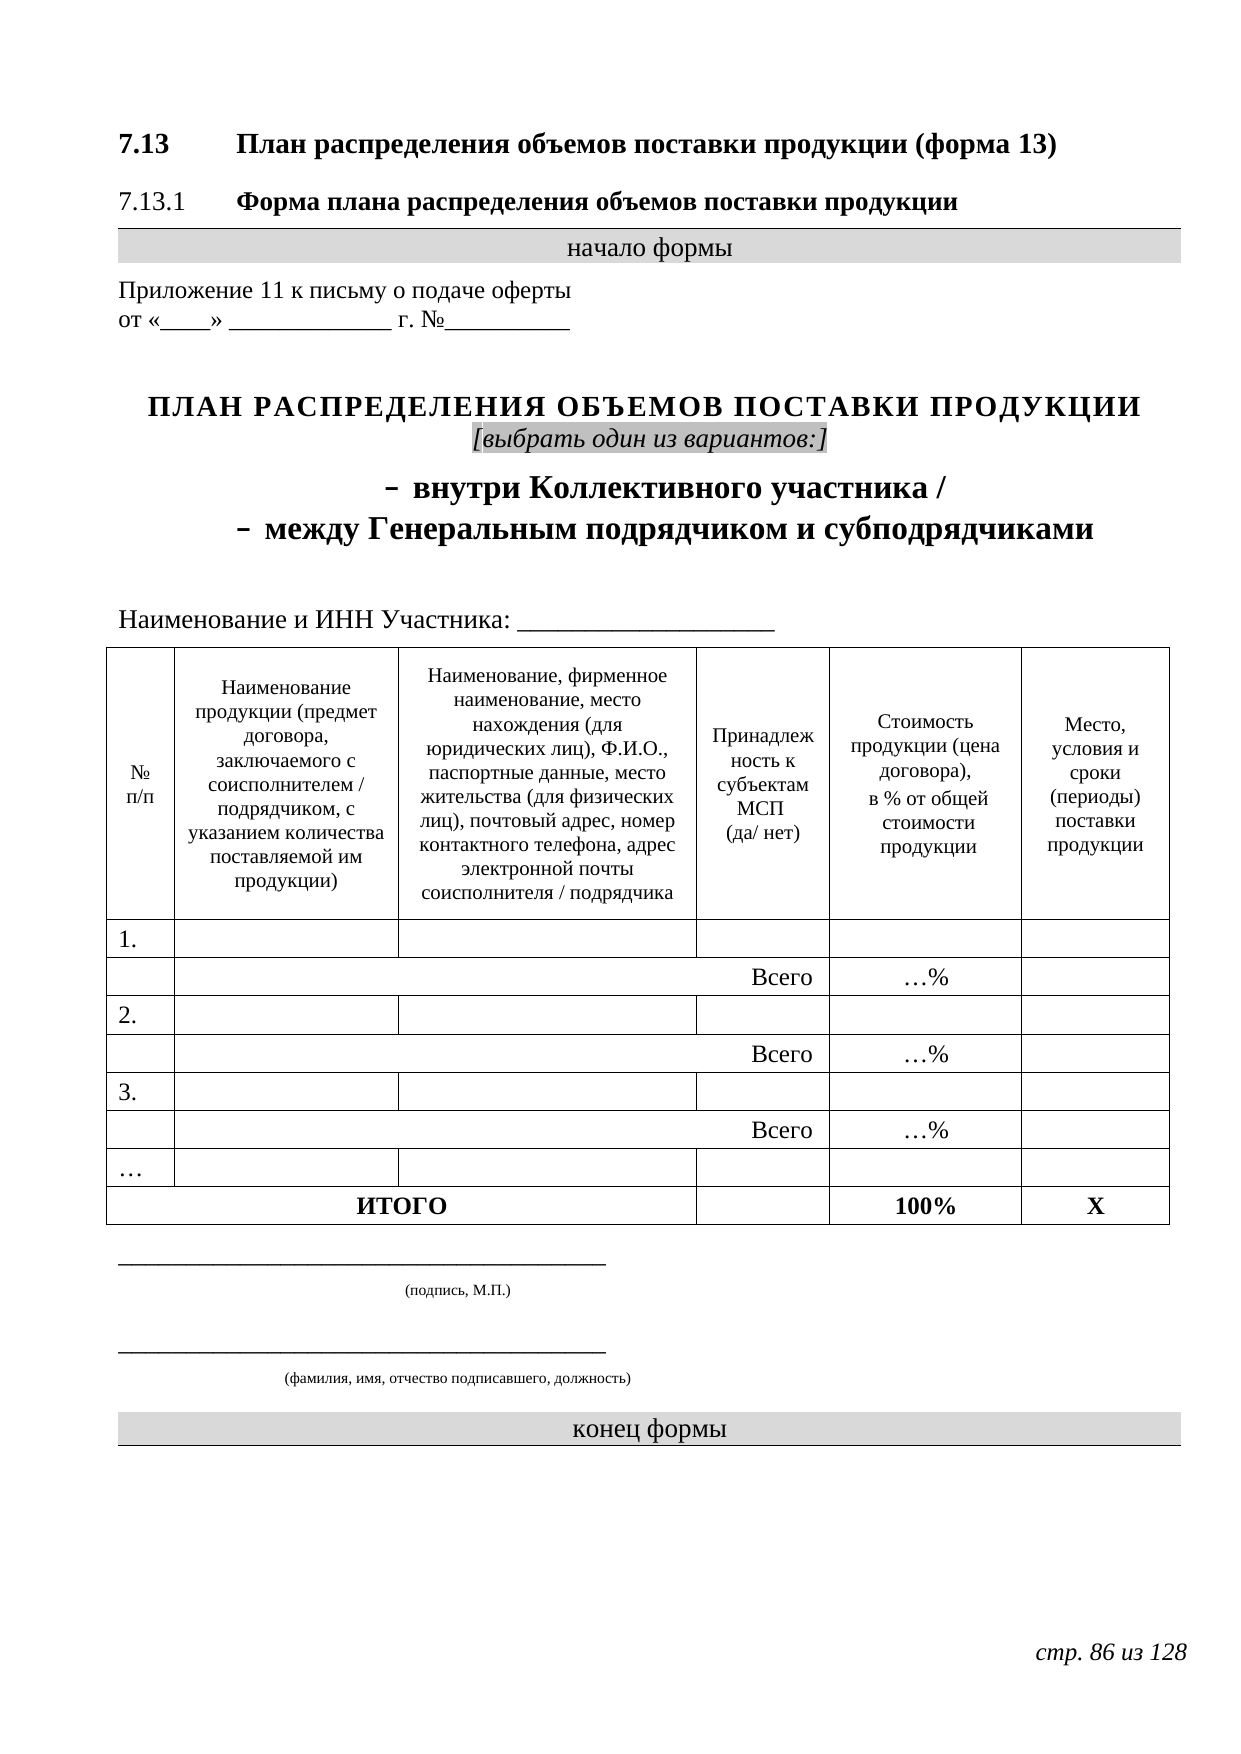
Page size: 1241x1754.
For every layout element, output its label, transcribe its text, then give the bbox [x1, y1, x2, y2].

table_cell [399, 1073, 696, 1110]
table_cell Х [1022, 1187, 1169, 1224]
table_header Место, условия и сроки (периоды) поставки продукции [1022, 648, 1169, 919]
text (фамилия, имя, отчество подписавшего, должность) [118, 1368, 797, 1400]
text конец формы [118, 1412, 1181, 1445]
table_cell …% [830, 958, 1021, 995]
table_header Принадлежность к субъектам МСП (да/ нет) [697, 648, 829, 919]
table_cell Всего [175, 1111, 829, 1148]
text ____________________________________ [118, 1325, 1181, 1356]
subtitle План распределения объемов поставки продукции (форма 13) [118, 126, 1181, 160]
text Приложение 11 к письму о подаче оферты от «____» _____________ г. №__________ [118, 275, 1181, 333]
text Форма плана распределения объемов поставки продукции [118, 185, 1181, 216]
table_cell [107, 996, 174, 1033]
text ____________________________________ [118, 1238, 1181, 1269]
table_cell [107, 1073, 174, 1110]
table_header Наименование продукции (предмет договора, заключаемого с соисполнителем / подрядчиком, с указанием количества поставляемой им продукции) [175, 648, 398, 919]
table_cell [175, 920, 398, 957]
table_cell [1022, 996, 1169, 1033]
table_cell 100% [830, 1187, 1021, 1224]
table_cell …% [830, 1035, 1021, 1072]
table_cell [697, 1073, 829, 1110]
list между Генеральным подрядчиком и субподрядчиками [148, 507, 1181, 547]
table_cell [830, 920, 1021, 957]
text начало формы [118, 229, 1181, 263]
table_cell [830, 1073, 1021, 1110]
table_header № п/п [107, 648, 174, 919]
table_cell [697, 1149, 829, 1186]
table_cell [697, 996, 829, 1033]
table_cell [1022, 958, 1169, 995]
table_cell … [107, 1149, 174, 1186]
table_cell [175, 1073, 398, 1110]
table_cell [1022, 920, 1169, 957]
table_cell [107, 1111, 174, 1148]
table_cell [399, 1149, 696, 1186]
table_cell Всего [175, 958, 829, 995]
list внутри Коллективного участника / [148, 466, 1181, 507]
table_header Стоимость продукции (цена договора), в % от общей стоимости продукции [830, 648, 1021, 919]
text План распределения объемов поставки продукции [выбрать один из вариантов:] [118, 389, 1181, 453]
table_cell [1022, 1035, 1169, 1072]
table_cell [107, 1035, 174, 1072]
table_cell Всего [175, 1035, 829, 1072]
text (подпись, М.П.) [118, 1281, 797, 1312]
table_cell [1022, 1073, 1169, 1110]
table_cell [107, 920, 174, 957]
table_cell [399, 920, 696, 957]
text Наименование и ИНН Участника: ___________________ [118, 603, 1181, 635]
table_cell [175, 996, 398, 1033]
table_cell [175, 1149, 398, 1186]
table_cell [830, 1149, 1021, 1186]
table_cell [830, 996, 1021, 1033]
table_cell …% [830, 1111, 1021, 1148]
table_cell [107, 958, 174, 995]
table_header Наименование, фирменное наименование, место нахождения (для юридических лиц), Ф.И.О., паспортные данные, место жительства (для физических лиц), почтовый адрес, номер контактного телефона, адрес электронной почты соисполнителя / подрядчика [399, 648, 696, 919]
table_cell [1022, 1149, 1169, 1186]
table_cell [399, 996, 696, 1033]
table_cell [697, 920, 829, 957]
table_cell ИТОГО [107, 1187, 696, 1224]
table_cell [1022, 1111, 1169, 1148]
table_cell [697, 1187, 829, 1224]
